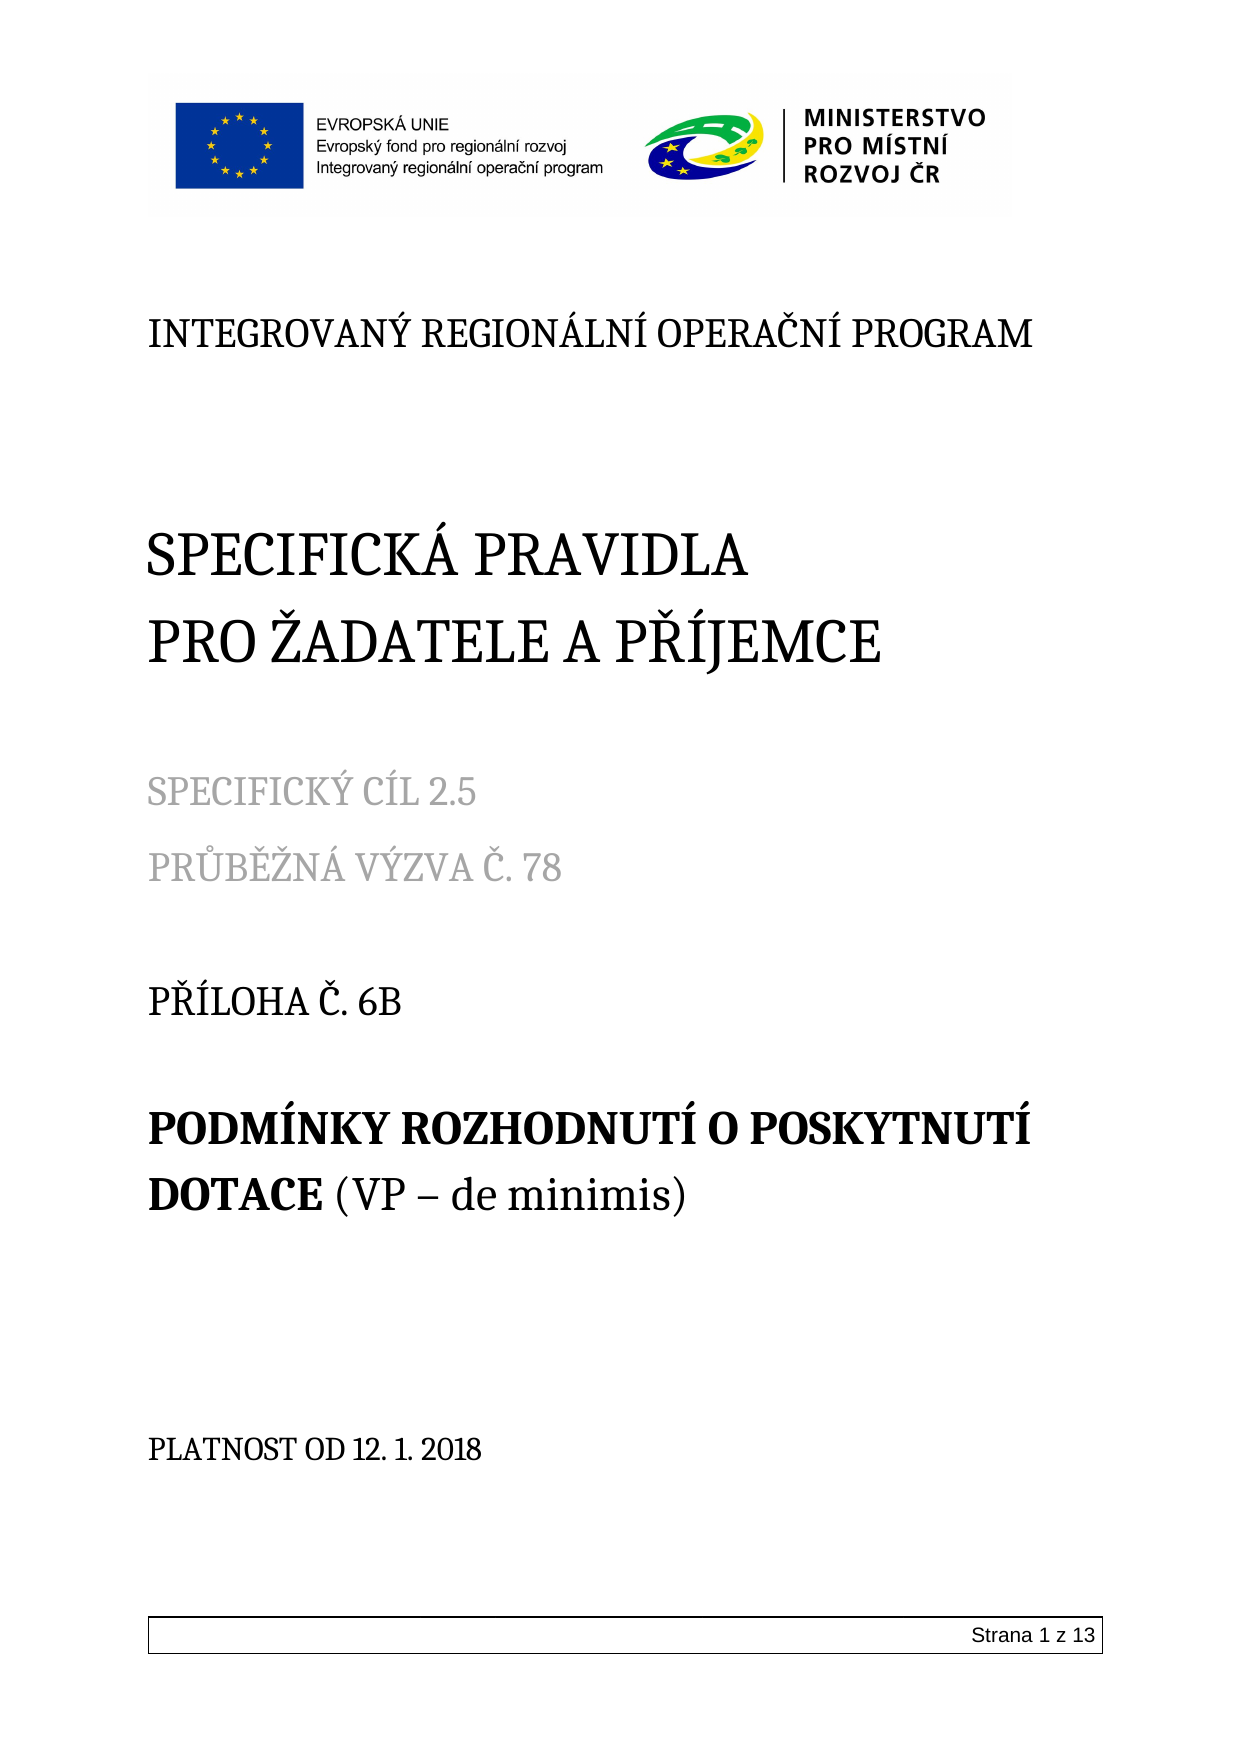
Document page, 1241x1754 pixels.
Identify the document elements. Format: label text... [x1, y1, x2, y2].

text pLATNOST OD 12. 1. 2018 [148, 1431, 1092, 1469]
text INTEGROVANÝ REGIONÁLNÍ OPERAČNÍ PROGRAM [148, 310, 1092, 358]
text PŘÍLOHA Č. 6B [148, 977, 1092, 1025]
picture [147, 73, 1013, 217]
text PRO ŽADATELE A PŘÍJEMCE [148, 606, 1092, 678]
text Podmínky ROzhodnutí o poskytnutí dotace (VP – de minimis) [148, 1101, 1092, 1222]
text SPECIFICKÝ CÍL 2.5 [148, 768, 1092, 816]
text průběžná výzva č. 78 [148, 844, 1092, 892]
text SPECIFICKÁ PRAVIDLA [148, 519, 1092, 591]
